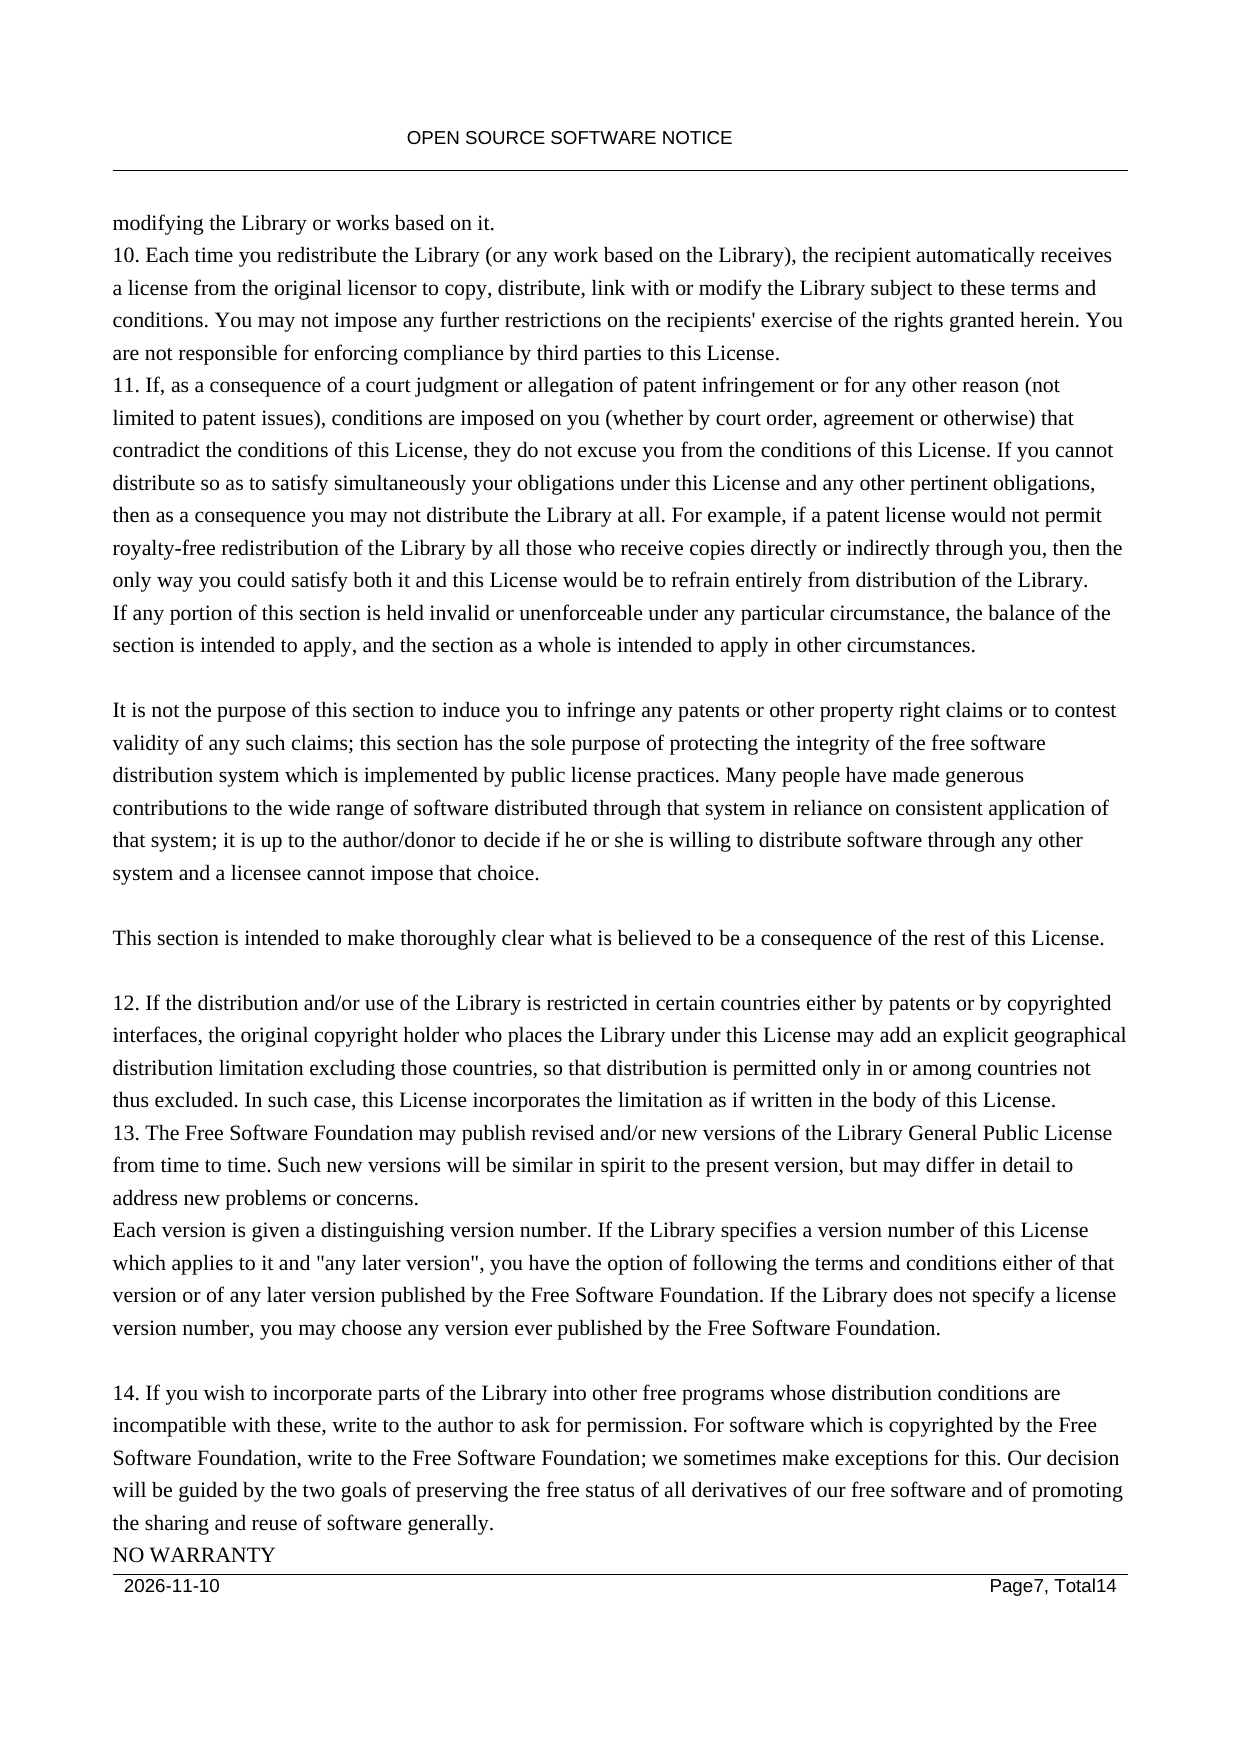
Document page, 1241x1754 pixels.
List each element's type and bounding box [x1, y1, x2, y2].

text [112, 206, 1128, 1571]
